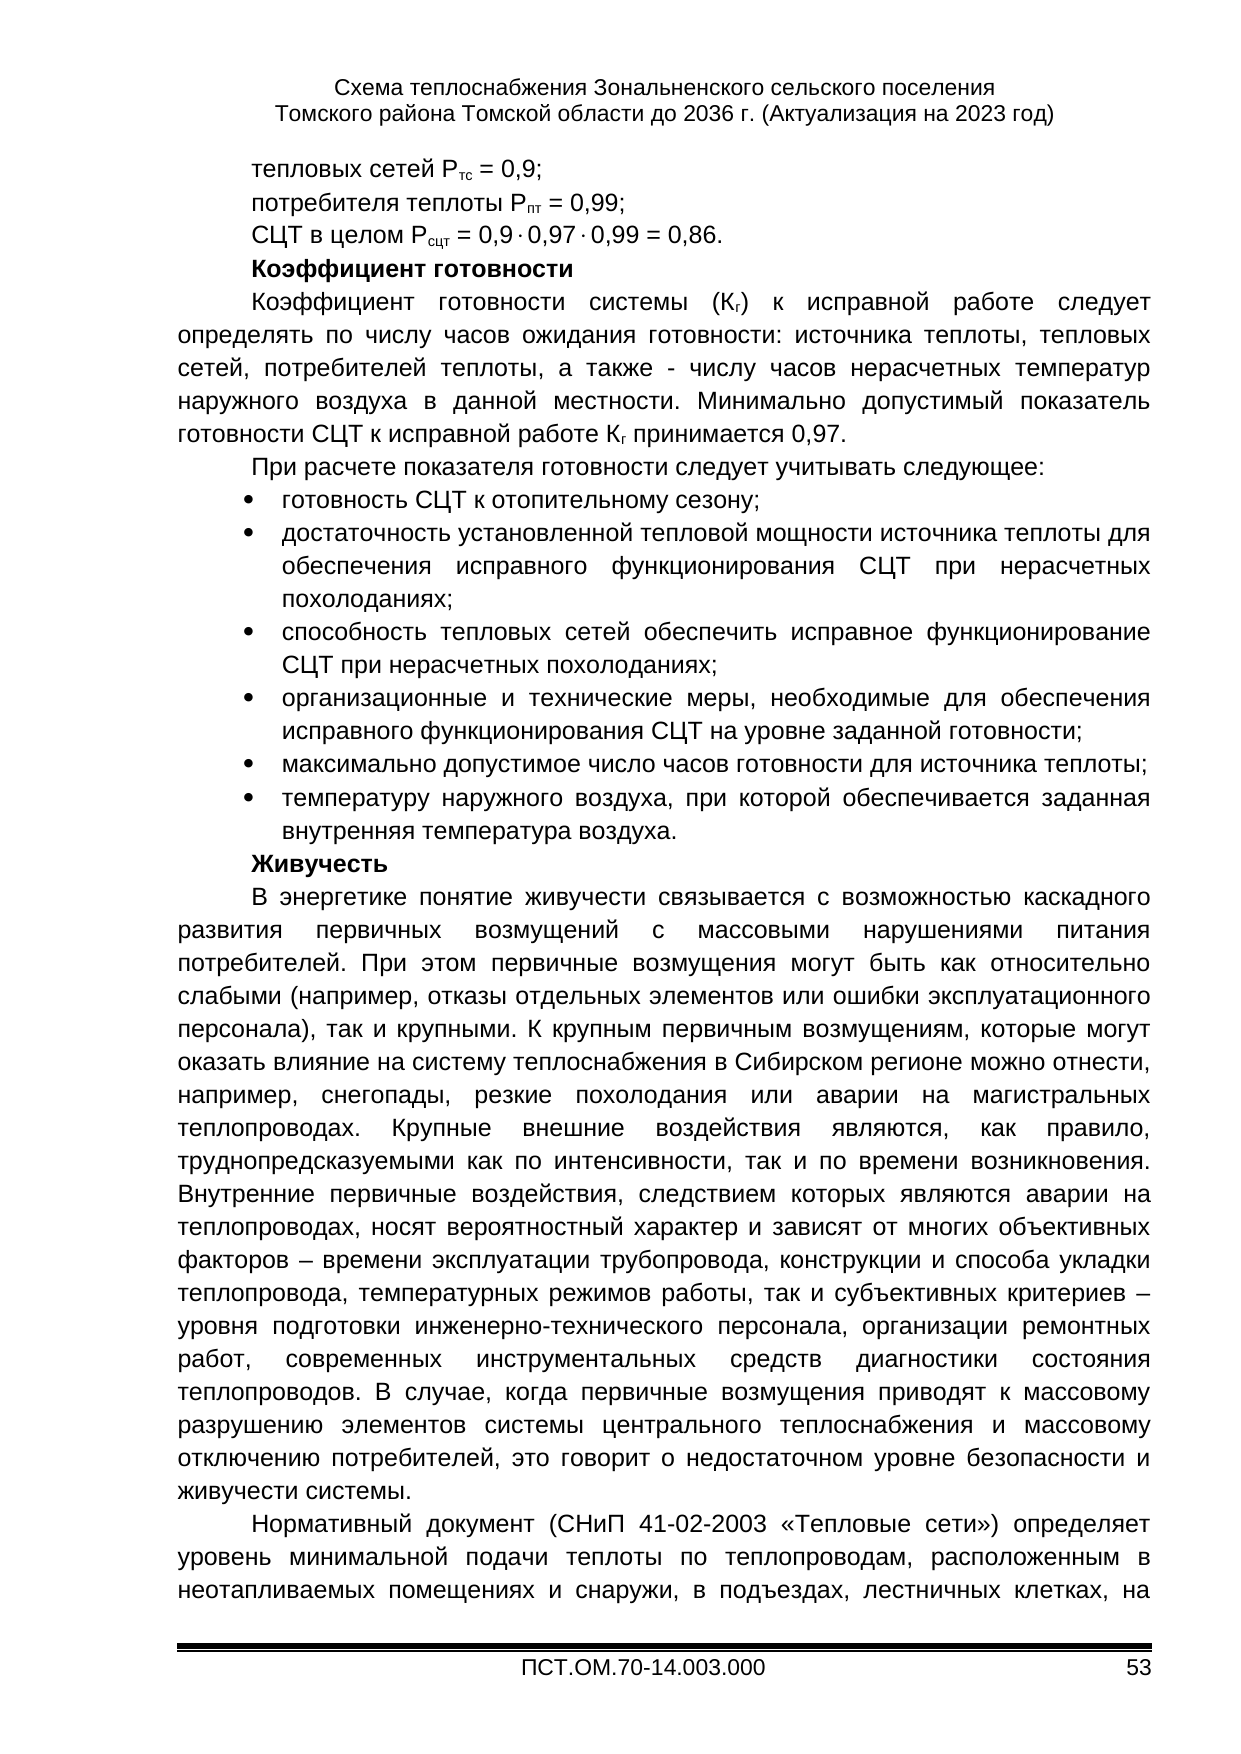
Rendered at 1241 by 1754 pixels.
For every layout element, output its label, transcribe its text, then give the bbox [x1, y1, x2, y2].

list организационные и технические меры, необходимые для обеспечения исправного функционирования СЦТ на уровне заданной готовности; [244, 683, 1152, 745]
text потребителя теплоты Рпт = 0,99; [177, 187, 1152, 216]
text При расчете показателя готовности следует учитывать следующее: [177, 452, 1152, 481]
text СЦТ в целом Рсцт = 0,90,970,99 = 0,86. [177, 221, 1152, 249]
list готовность СЦТ к отопительному сезону; [244, 485, 1152, 514]
list достаточность установленной тепловой мощности источника теплоты для обеспечения исправного функционирования СЦТ при нерасчетных похолоданиях; [244, 518, 1152, 613]
list максимально допустимое число часов готовности для источника теплоты; [244, 749, 1152, 778]
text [177, 1509, 1152, 1604]
list способность тепловых сетей обеспечить исправное функционирование СЦТ при нерасчетных похолоданиях; [244, 617, 1152, 679]
text тепловых сетей Ртс = 0,9; [177, 154, 1152, 183]
list температуру наружного воздуха, при которой обеспечивается заданная внутренняя температура воздуха. [244, 782, 1152, 844]
text Коэффициент готовности [177, 254, 1152, 282]
text Коэффициент готовности системы (Кг) к исправной работе следует определять по числу часов ожидания готовности: источника теплоты, тепловых сетей, потребителей теплоты, а также - числу часов нерасчетных температур наружного воздуха в данной местности. Минимально допустимый показатель готовности СЦТ к исправной работе Кг принимается 0,97. [177, 287, 1152, 447]
text Живучесть [177, 849, 1152, 877]
text В энергетике понятие живучести связывается с возможностью каскадного развития первичных возмущений с массовыми нарушениями питания потребителей. При этом первичные возмущения могут быть как относительно слабыми (например, отказы отдельных элементов или ошибки эксплуатационного персонала), так и крупными. К крупным первичным возмущениям, которые могут оказать влияние на систему теплоснабжения в Сибирском регионе можно отнести, например, снегопады, резкие похолодания или аварии на магистральных теплопроводах. Крупные внешние воздействия являются, как правило, труднопредсказуемыми как по интенсивности, так и по времени возникновения. Внутренние первичные воздействия, следствием которых являются аварии на теплопроводах, носят вероятностный характер и зависят от многих объективных факторов – времени эксплуатации трубопровода, конструкции и способа укладки теплопровода, температурных режимов работы, так и субъективных критериев – уровня подготовки инженерно-технического персонала, организации ремонтных работ, современных инструментальных средств диагностики состояния теплопроводов. В случае, когда первичные возмущения приводят к массовому разрушению элементов системы центрального теплоснабжения и массовому отключению потребителей, это говорит о недостаточном уровне безопасности и живучести системы. [177, 882, 1152, 1505]
